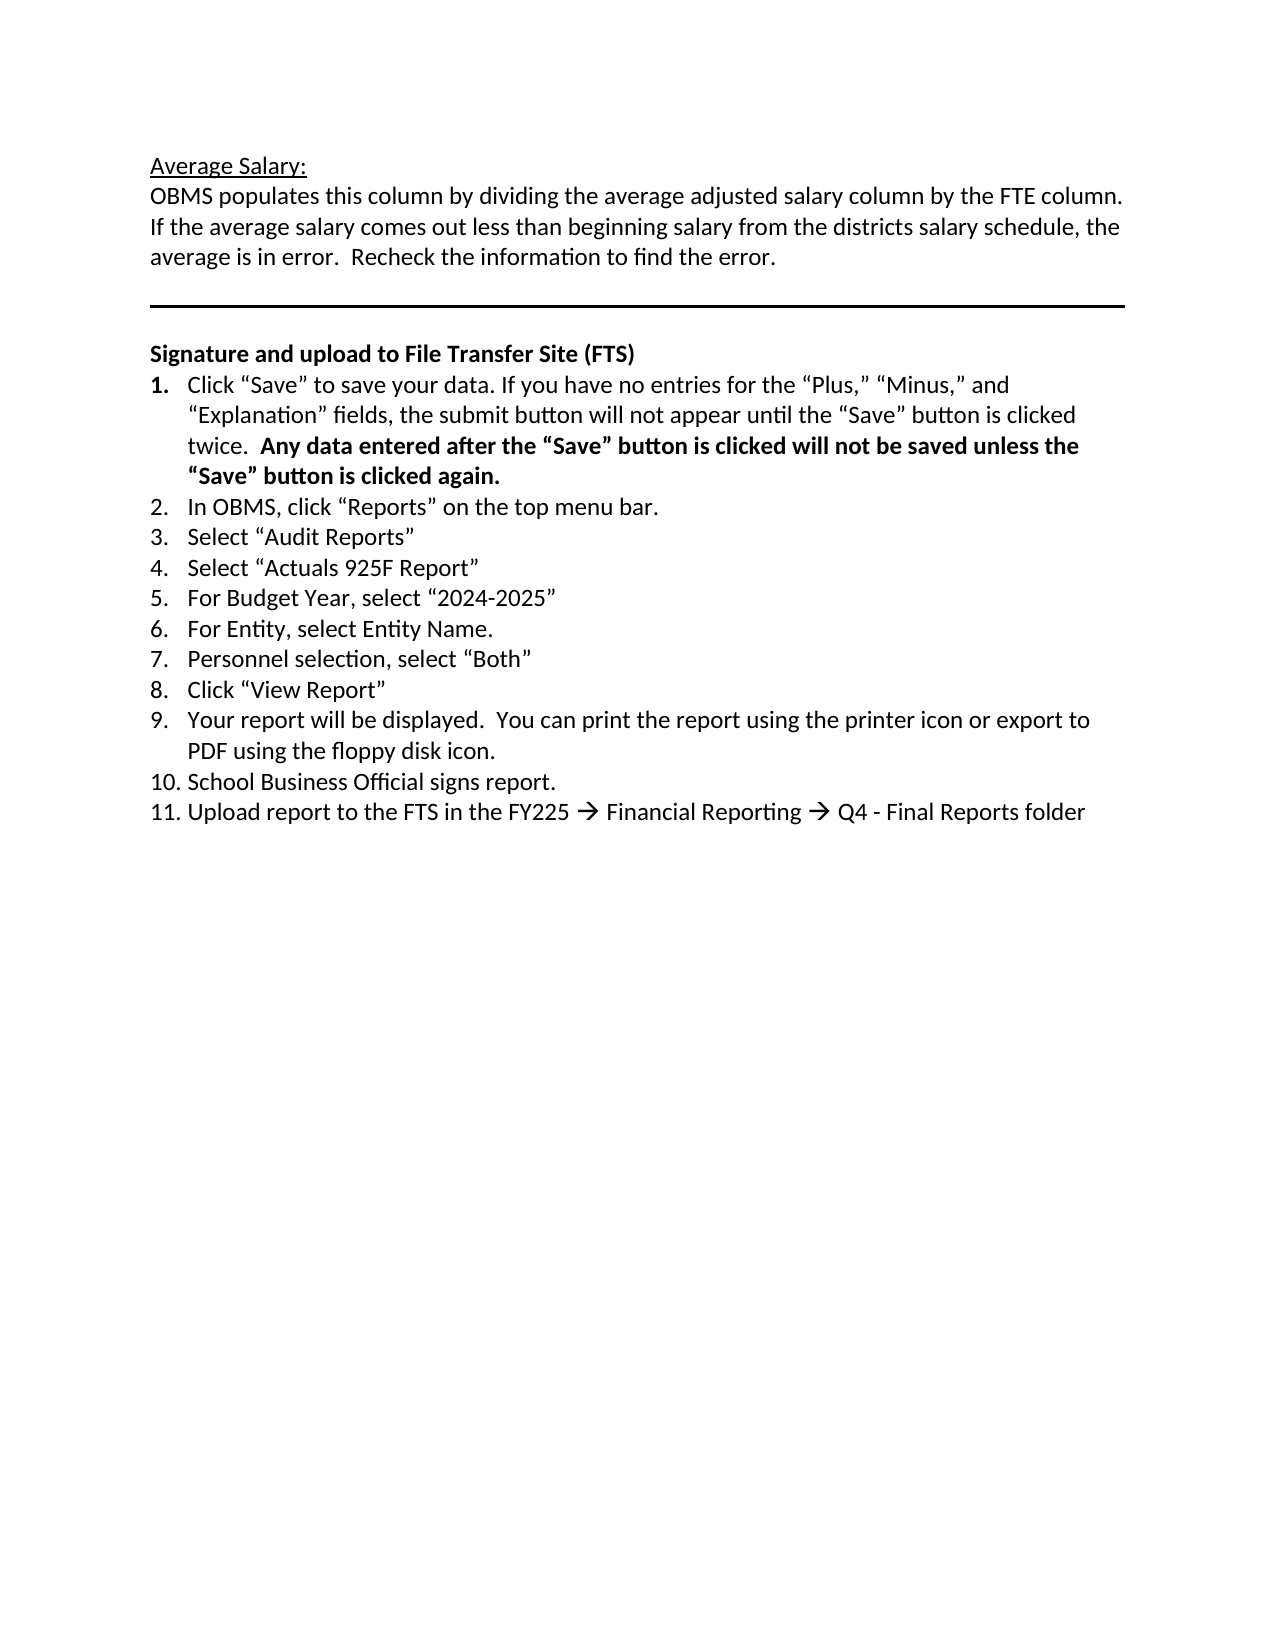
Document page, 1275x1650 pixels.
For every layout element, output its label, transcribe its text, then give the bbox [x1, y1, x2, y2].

list Upload report to the FTS in the FY225 Financial Reporting Q4 - Final Reports folder [150, 796, 1125, 827]
text Average Salary: [150, 150, 1125, 181]
list Select “Audit Reports” [150, 521, 1125, 552]
list Personnel selection, select “Both” [150, 643, 1125, 674]
list Select “Actuals 925F Report” [150, 552, 1125, 582]
list Your report will be displayed. You can print the report using the printer icon or export to PDF using the floppy disk icon. [150, 704, 1125, 766]
list For Budget Year, select “2024-2025” [150, 582, 1125, 613]
list School Business Official signs report. [150, 766, 1125, 796]
list For Entity, select Entity Name. [150, 613, 1125, 643]
list Signature and upload to File Transfer Site (FTS) [150, 338, 1125, 369]
list In OBMS, click “Reports” on the top menu bar. [150, 491, 1125, 521]
list Click “Save” to save your data. If you have no entries for the “Plus,” “Minus,” and “Explanation” fields, the submit button will not appear until the “Save” button is clicked twice. Any data entered after the “Save” button is clicked will not be saved unless the “Save” button is clicked again. [150, 369, 1125, 491]
list Click “View Report” [150, 674, 1125, 704]
text OBMS populates this column by dividing the average adjusted salary column by the FTE column. If the average salary comes out less than beginning salary from the districts salary schedule, the average is in error. Recheck the information to find the error. [150, 181, 1125, 272]
